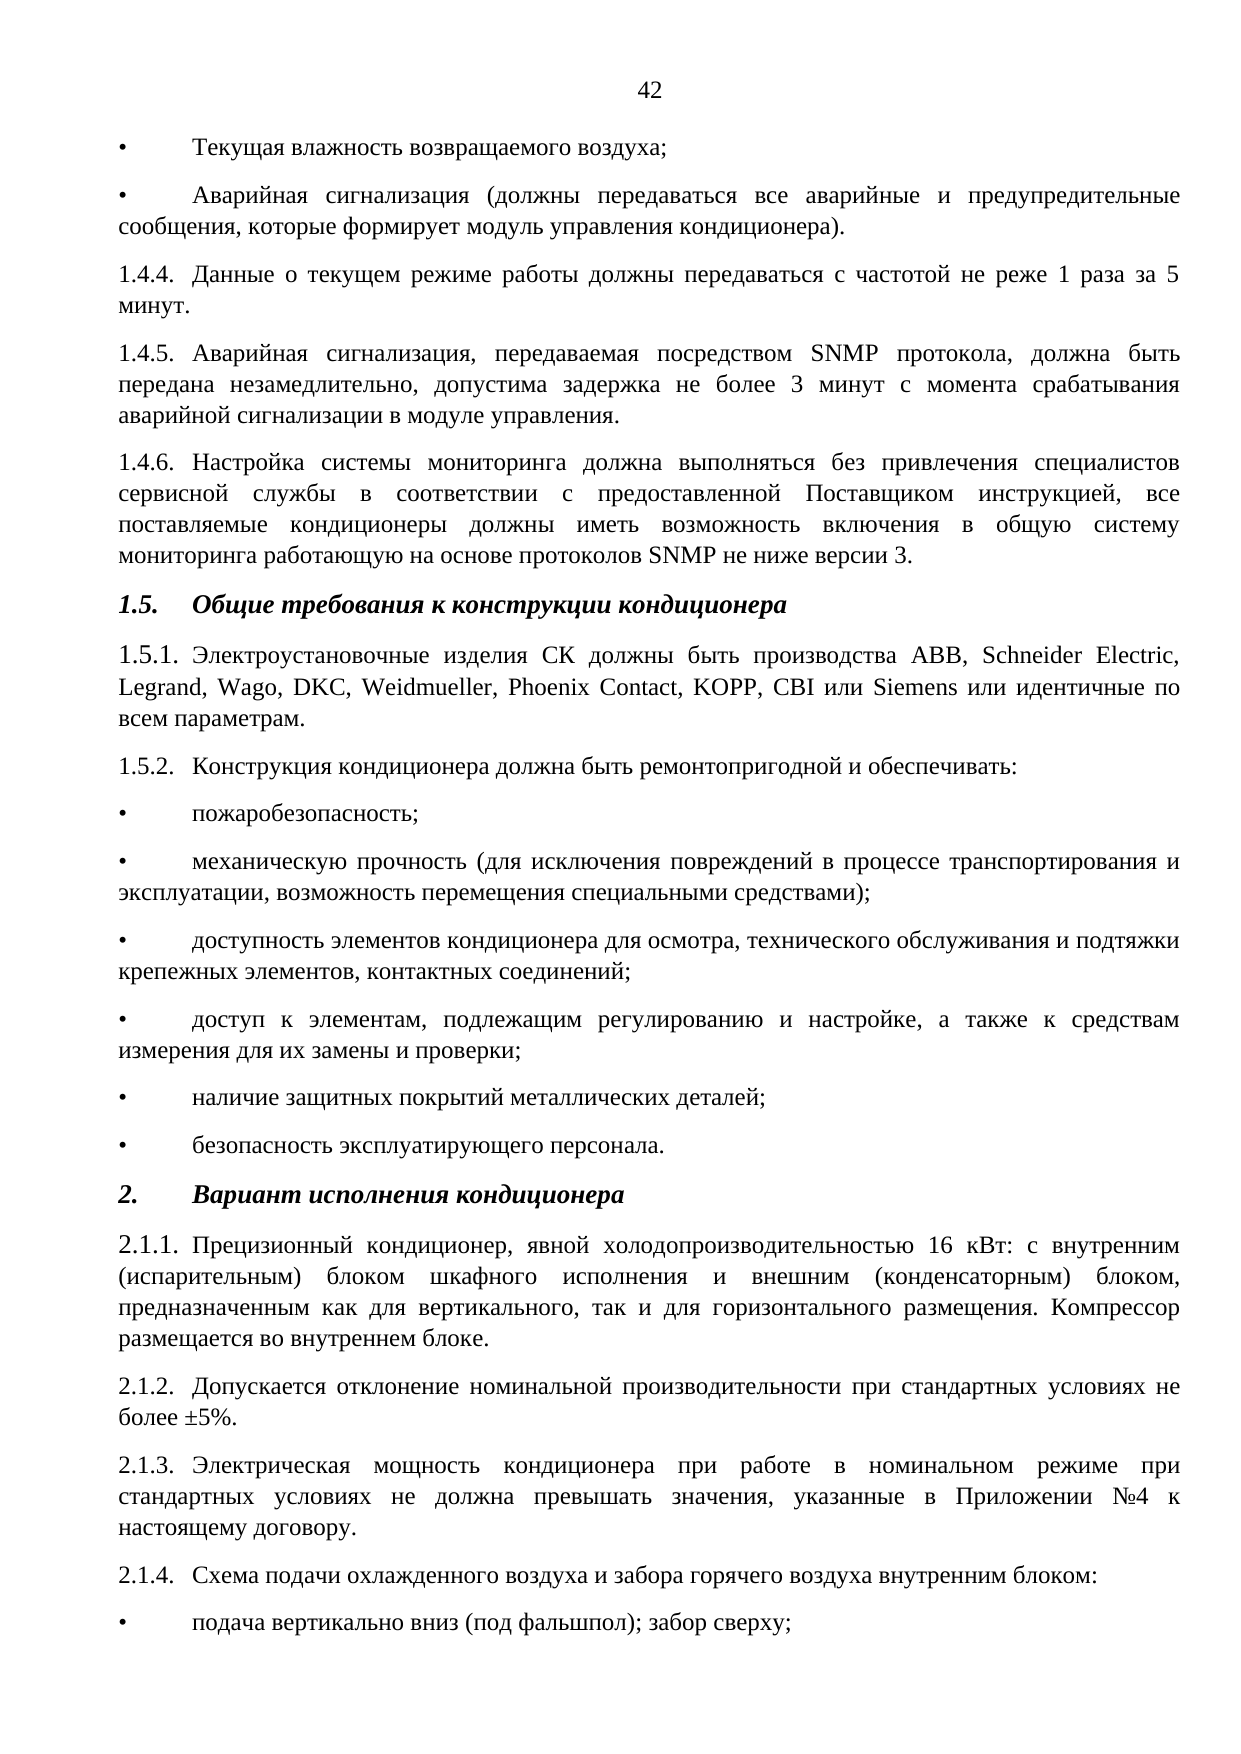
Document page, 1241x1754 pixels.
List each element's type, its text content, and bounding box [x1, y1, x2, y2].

text • доступность элементов кондиционера для осмотра, технического обслуживания и подтяжки крепежных элементов, контактных соединений; [118, 925, 1181, 985]
text 1.5.1. Электроустановочные изделия СК должны быть производства АВВ, Schneider Electric, Legrand, Wago, DKC, Weidmueller, Phoenix Contact, KOPP, CBI или Siemens или идентичные по всем параметрам. [118, 638, 1181, 732]
text 2.1.3. Электрическая мощность кондиционера при работе в номинальном режиме при стандартных условиях не должна превышать значения, указанные в Приложении №4 к настоящему договору. [118, 1450, 1181, 1541]
text • наличие защитных покрытий металлических деталей; [118, 1082, 1181, 1111]
text 1.5. Общие требования к конструкции кондиционера [118, 588, 1181, 619]
text 1.5.2. Конструкция кондиционера должна быть ремонтопригодной и обеспечивать: [118, 751, 1181, 779]
text 2. Вариант исполнения кондиционера [118, 1178, 1181, 1209]
text • Аварийная сигнализация (должны передаваться все аварийные и предупредительные сообщения, которые формирует модуль управления кондиционера). [118, 180, 1181, 240]
text 2.1.1. Прецизионный кондиционер, явной холодопроизводительностью 16 кВт: с внутренним (испарительным) блоком шкафного исполнения и внешним (конденсаторным) блоком, предназначенным как для вертикального, так и для горизонтального размещения. Компрессор размещается во внутреннем блоке. [118, 1228, 1181, 1352]
text • Текущая влажность возвращаемого воздуха; [118, 132, 1181, 161]
text 1.4.5. Аварийная сигнализация, передаваемая посредством SNMP протокола, должна быть передана незамедлительно, допустима задержка не более 3 минут с момента срабатывания аварийной сигнализации в модуле управления. [118, 338, 1181, 428]
text • доступ к элементам, подлежащим регулированию и настройке, а также к средствам измерения для их замены и проверки; [118, 1004, 1181, 1063]
text • безопасность эксплуатирующего персонала. [118, 1130, 1181, 1159]
text • механическую прочность (для исключения повреждений в процессе транспортирования и эксплуатации, возможность перемещения специальными средствами); [118, 846, 1181, 906]
text • пожаробезопасность; [118, 798, 1181, 827]
text 2.1.4. Схема подачи охлажденного воздуха и забора горячего воздуха внутренним блоком: [118, 1560, 1181, 1588]
text • подача вертикально вниз (под фальшпол); забор сверху; [118, 1607, 1181, 1636]
text 2.1.2. Допускается отклонение номинальной производительности при стандартных условиях не более ±5%. [118, 1371, 1181, 1431]
text 1.4.4. Данные о текущем режиме работы должны передаваться с частотой не реже 1 раза за 5 минут. [118, 259, 1181, 319]
text 1.4.6. Настройка системы мониторинга должна выполняться без привлечения специалистов сервисной службы в соответствии с предоставленной Поставщиком инструкцией, все поставляемые кондиционеры должны иметь возможность включения в общую систему мониторинга работающую на основе протоколов SNMP не ниже версии 3. [118, 447, 1181, 569]
